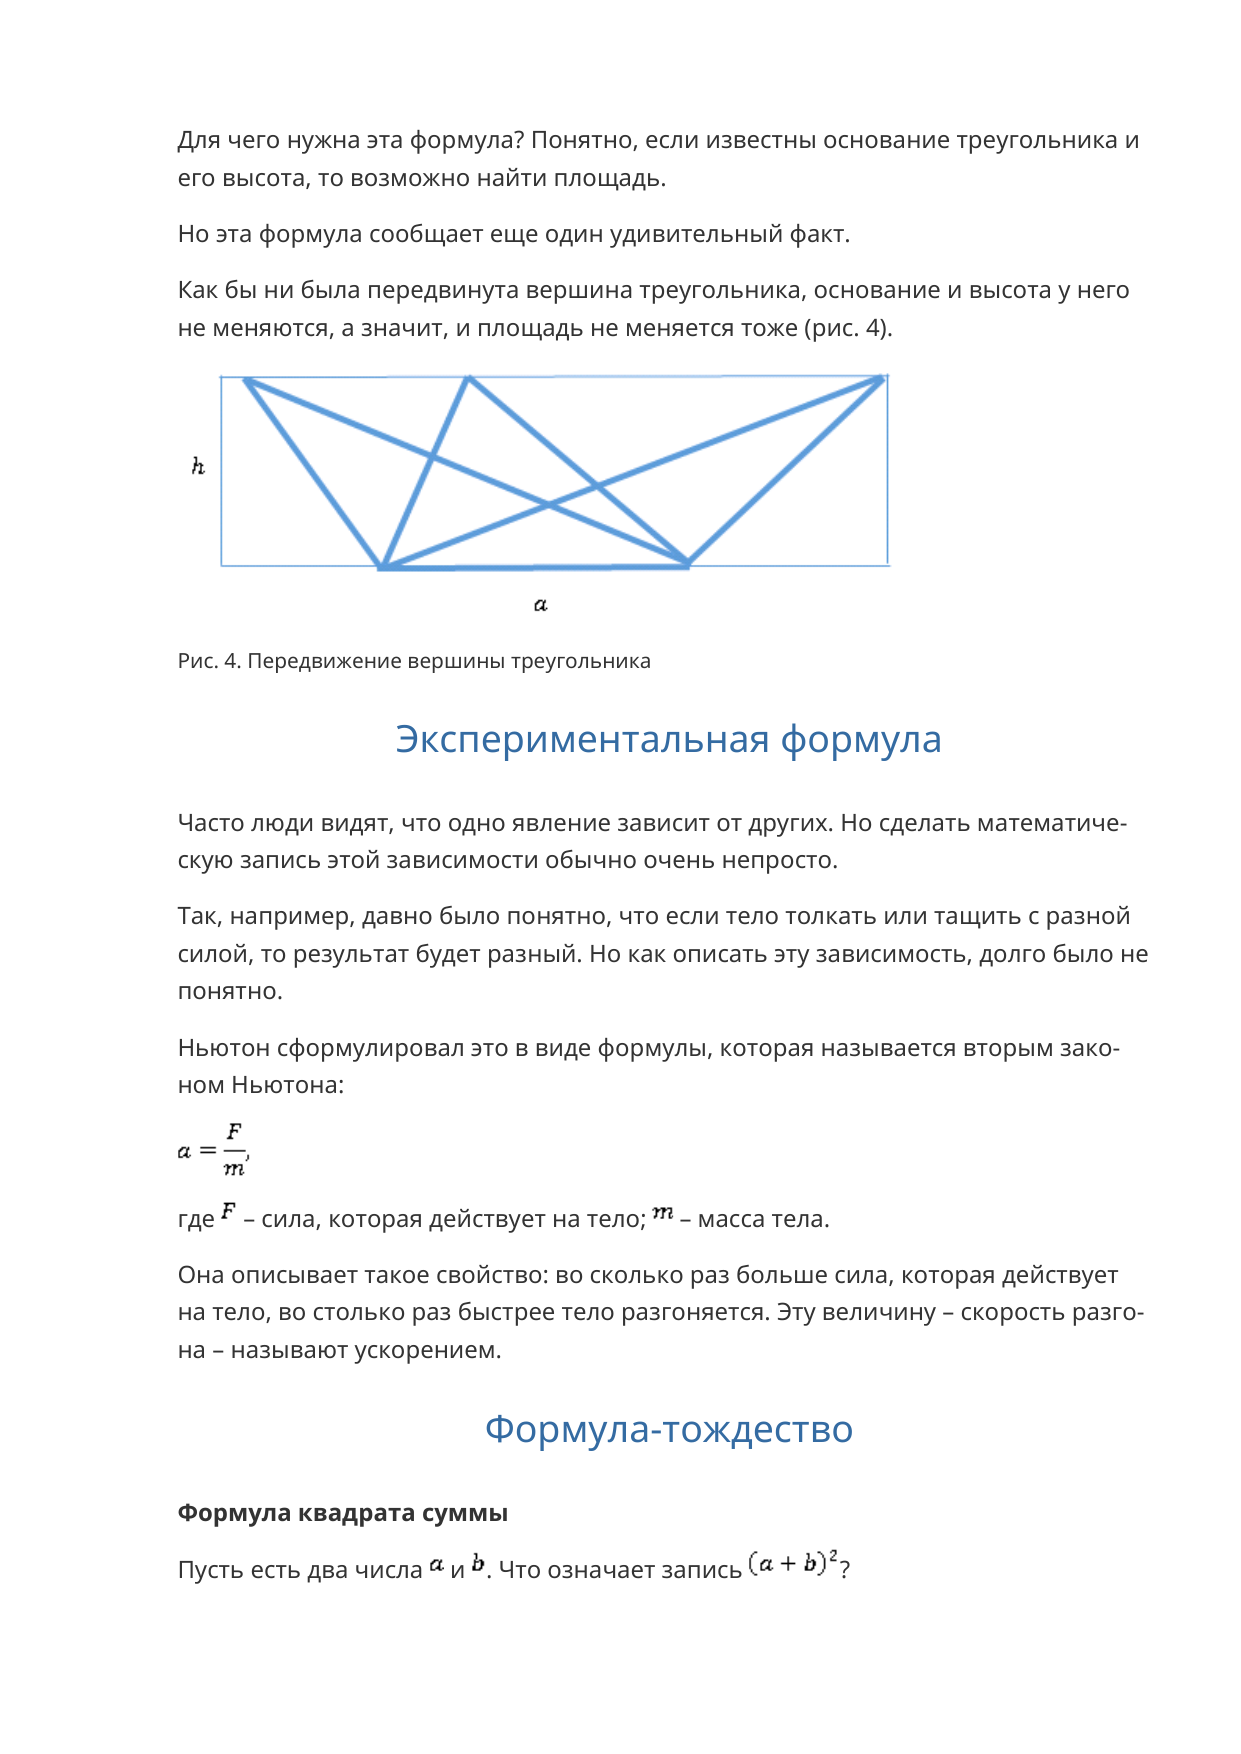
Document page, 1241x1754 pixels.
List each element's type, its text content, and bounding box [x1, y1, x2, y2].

text Часто люди видят, что одно явление зависит от других. Но сделать математическую запись этой зависимости обычно очень непросто. [177, 800, 1152, 875]
text Экспериментальная формула [177, 712, 1152, 763]
text Для чего нужна эта формула? Понятно, если известны основание треугольника и его высота, то возможно найти площадь. [177, 118, 1152, 193]
picture [748, 1547, 840, 1579]
text Ньютон сформулировал это в виде формулы, которая называется вторым законом Ньютона: [177, 1025, 1152, 1100]
text Так, например, давно было понятно, что если тело толкать или тащить с разной силой, то результат будет разный. Но как описать эту зависимость, долго было не понятно. [177, 894, 1152, 1007]
text где – сила, которая действует на тело; – масса тела. [177, 1196, 1152, 1234]
text Она описывает такое свойство: во сколько раз больше сила, которая действует на тело, во столько раз быстрее тело разгоняется. Эту величину – скорость разгона – называют ускорением. [177, 1253, 1152, 1365]
picture [646, 1195, 674, 1227]
picture [177, 361, 923, 619]
picture [429, 1547, 444, 1579]
text Рис. 4. Передвижение вершины треугольника [177, 637, 1152, 674]
text Как бы ни была передвинута вершина треугольника, основание и высота у него не меняются, а значит, и площадь не меняется тоже (рис. 4). [177, 268, 1152, 343]
picture [221, 1195, 237, 1227]
picture [177, 1119, 257, 1177]
picture [471, 1547, 486, 1579]
text Пусть есть два числа и . Что означает запись ? [177, 1547, 1152, 1586]
text Но эта формула сообщает еще один удивительный факт. [177, 212, 1152, 249]
text Формула квадрата суммы [177, 1491, 1152, 1529]
text Формула-тождество [177, 1403, 1152, 1454]
